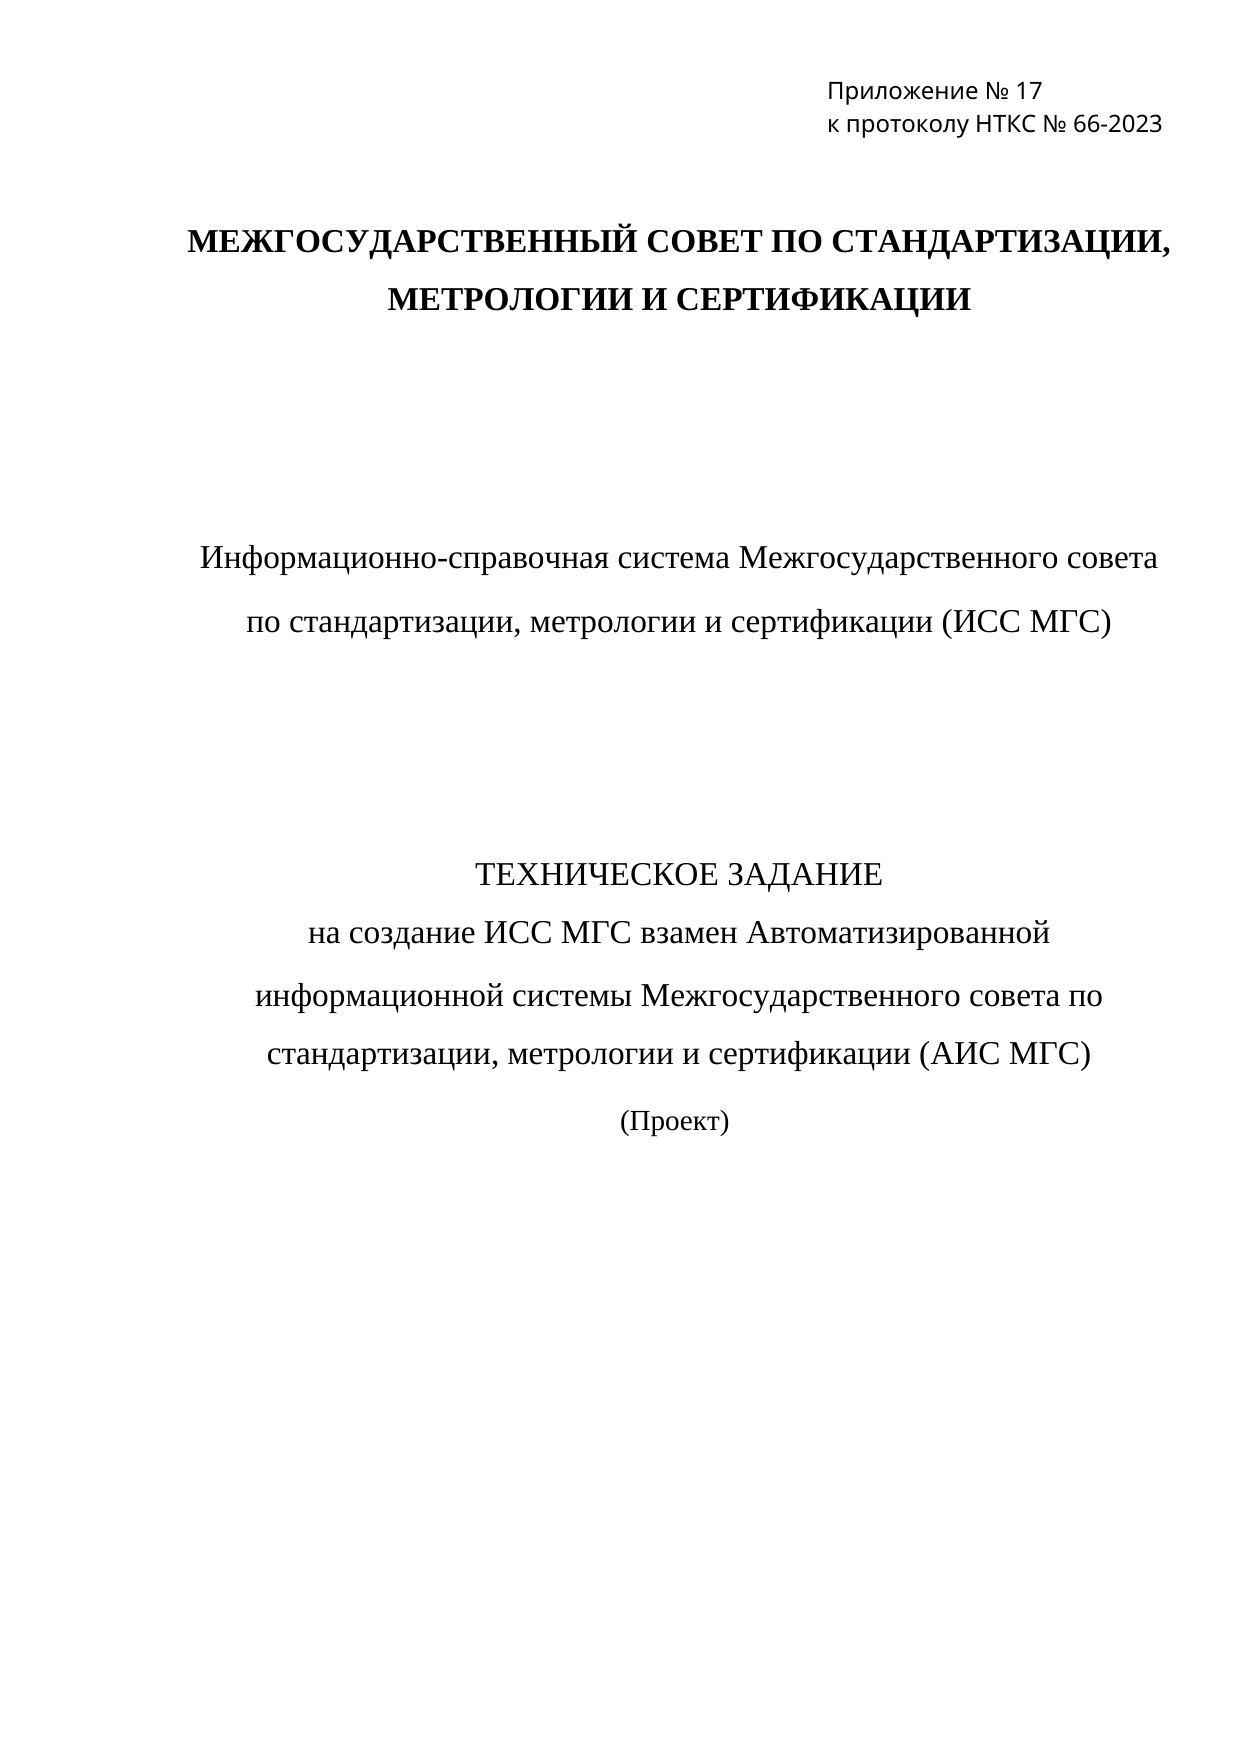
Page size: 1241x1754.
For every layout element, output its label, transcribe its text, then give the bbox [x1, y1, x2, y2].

text информационной системы Межгосударственного совета по стандартизации, метрологии и сертификации (АИС МГС) [177, 976, 1181, 1071]
text МЕЖГОСУДАРСТВЕННЫЙ СОВЕТ ПО СТАНДАРТИЗАЦИИ, МЕТРОЛОГИИ И СЕРТИФИКАЦИИ [177, 222, 1181, 317]
text Информационно-справочная система Межгосударственного совета [177, 537, 1181, 576]
text (Проект) [177, 1103, 1181, 1137]
text по стандартизации, метрологии и сертификации (ИСС МГС) [177, 601, 1181, 639]
text ТЕХНИЧЕСКОЕ ЗАДАНИЕ на создание ИСС МГС взамен Автоматизированной [177, 855, 1181, 951]
